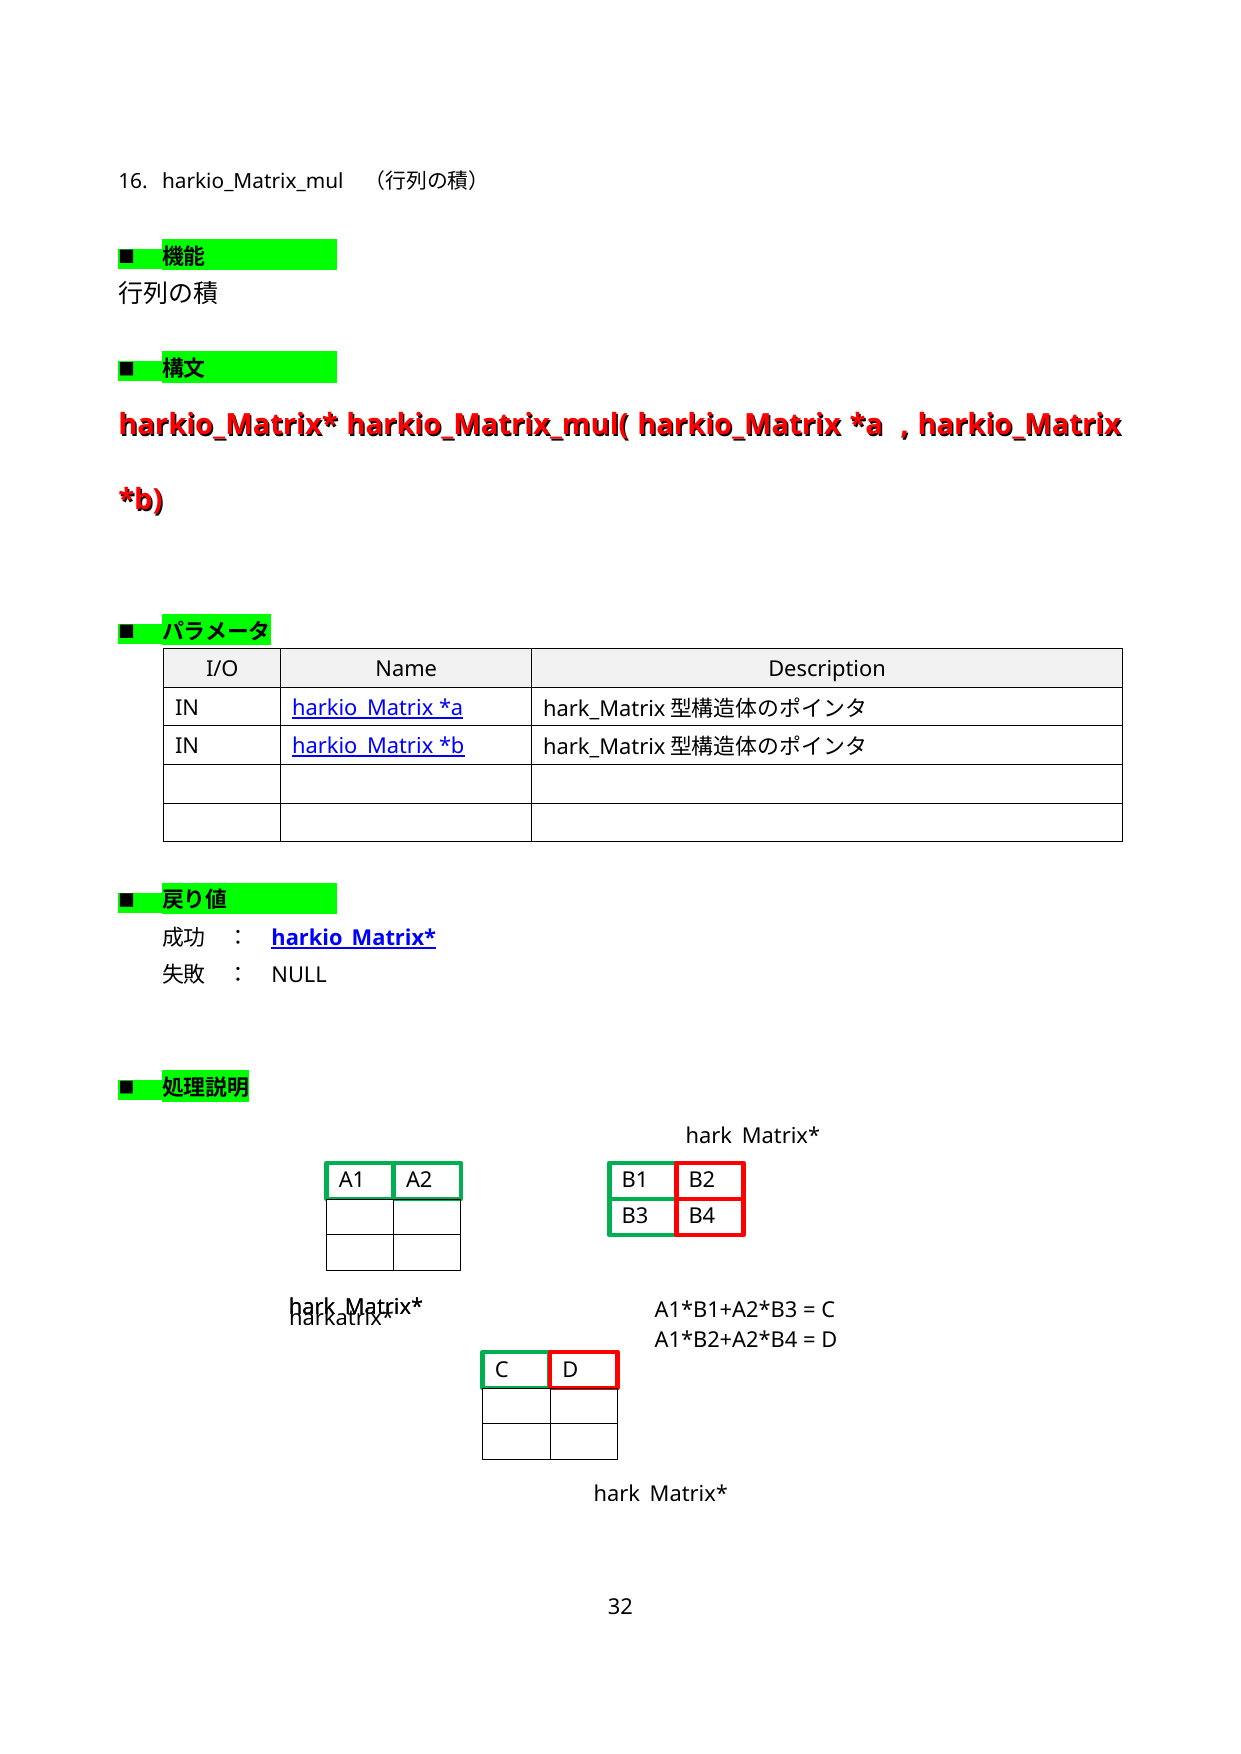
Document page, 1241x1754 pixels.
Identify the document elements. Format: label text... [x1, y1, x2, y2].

text 成功 ： harkio_Matrix* [162, 917, 1122, 954]
list 構文 [118, 348, 1122, 386]
table_cell [164, 765, 280, 802]
list 戻り値 [118, 879, 1122, 917]
table_cell [281, 765, 531, 802]
text 行列の積 [118, 273, 1122, 311]
table_cell IN [164, 726, 280, 764]
table_cell hark_Matrix型構造体のポインタ [532, 688, 1122, 725]
subtitle harkio_Matrix_mul （行列の積） [118, 161, 1122, 198]
table_cell harkio_Matrix *a [281, 688, 531, 725]
table_cell [532, 765, 1122, 802]
table_cell hark_Matrix型構造体のポインタ [532, 726, 1122, 764]
table_cell [532, 804, 1122, 841]
list 機能 [118, 236, 1122, 273]
text harkio_Matrix* harkio_Matrix_mul( harkio_Matrix *a , harkio_Matrix *b) [118, 386, 1122, 536]
table_header I/O [164, 649, 280, 687]
list パラメータ [118, 611, 1122, 648]
table_cell IN [164, 688, 280, 725]
table_header Name [281, 649, 531, 687]
table_cell harkio_Matrix *b [281, 726, 531, 764]
table_header Description [532, 649, 1122, 687]
table_cell [164, 804, 280, 841]
text 失敗 ： NULL [162, 954, 1122, 992]
list 処理説明 [118, 1067, 1122, 1104]
table_cell [281, 804, 531, 841]
